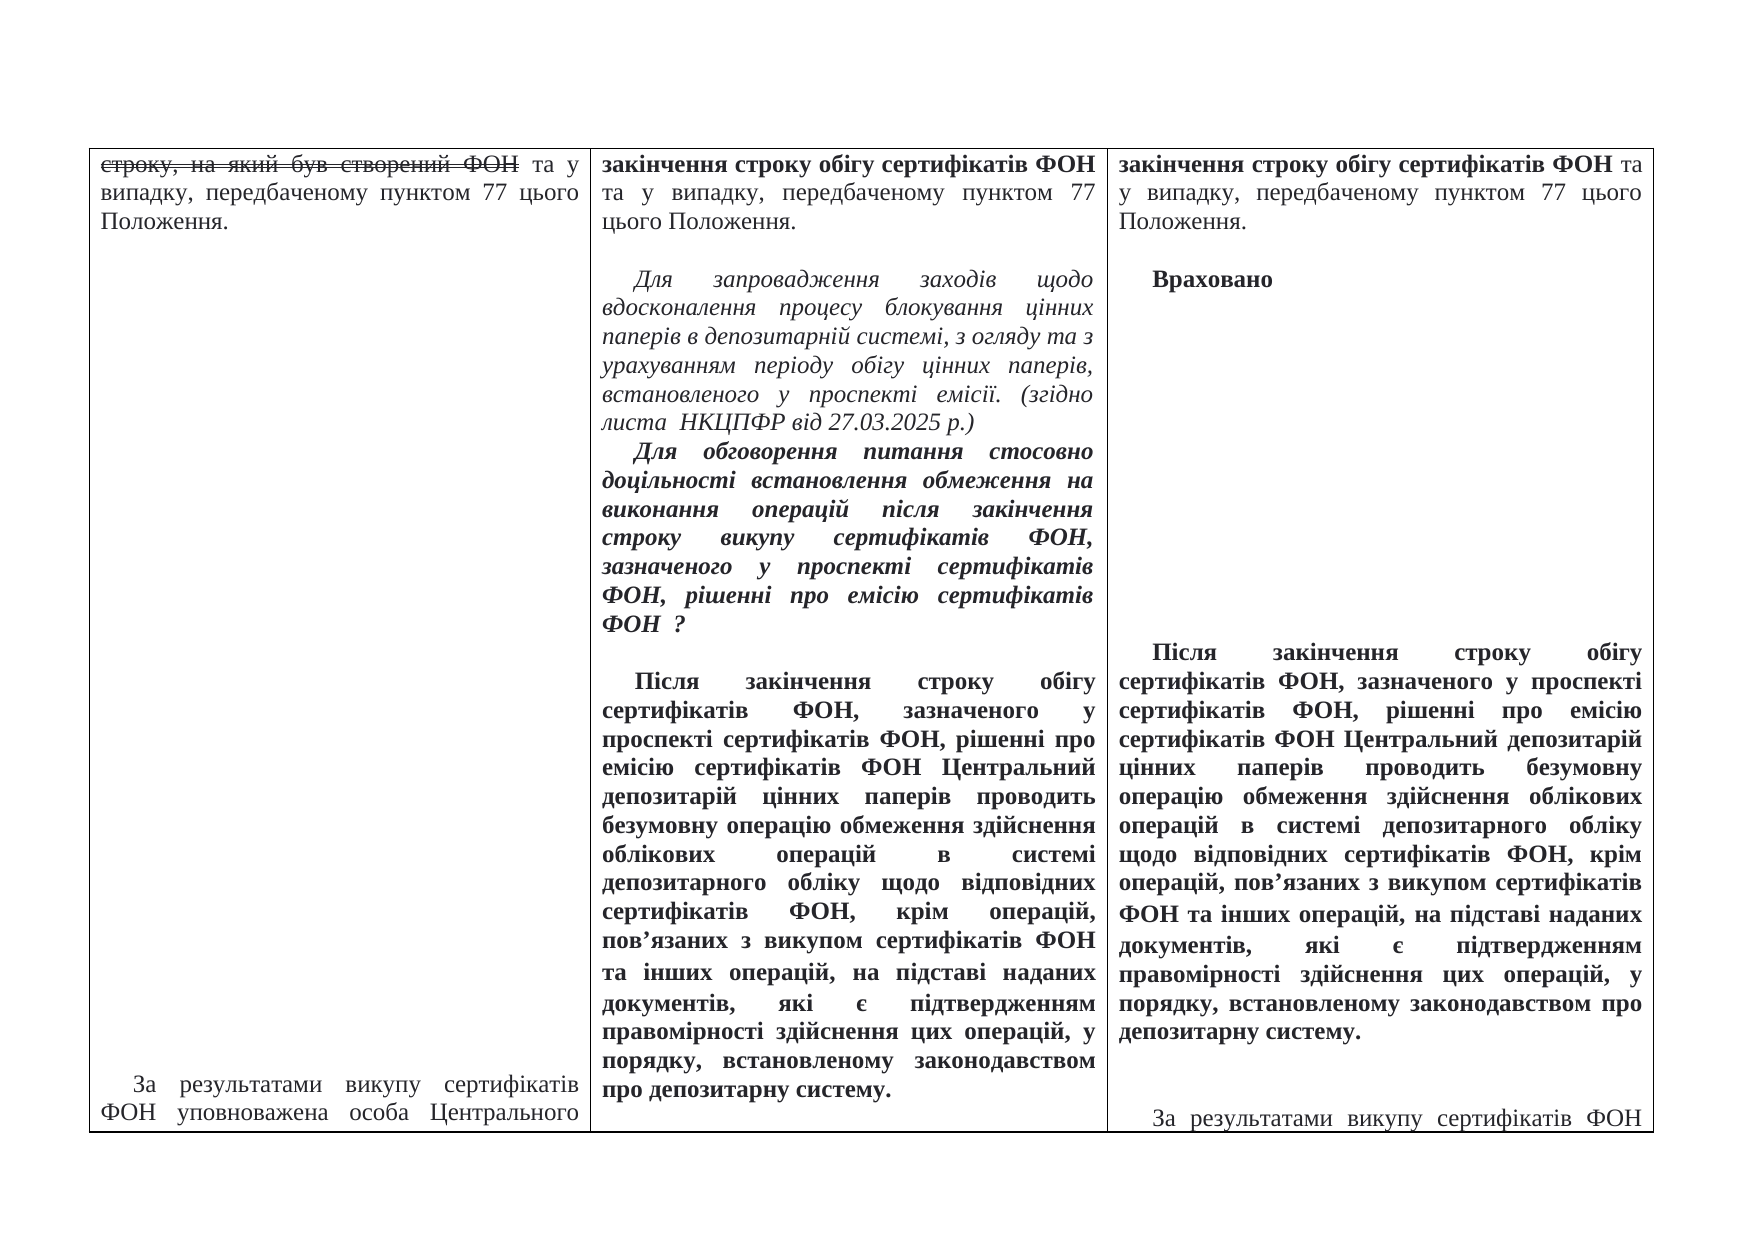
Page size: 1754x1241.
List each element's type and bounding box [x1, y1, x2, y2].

table_cell [591, 149, 1107, 1131]
table_cell [90, 149, 590, 1131]
table_cell [1108, 149, 1653, 1131]
